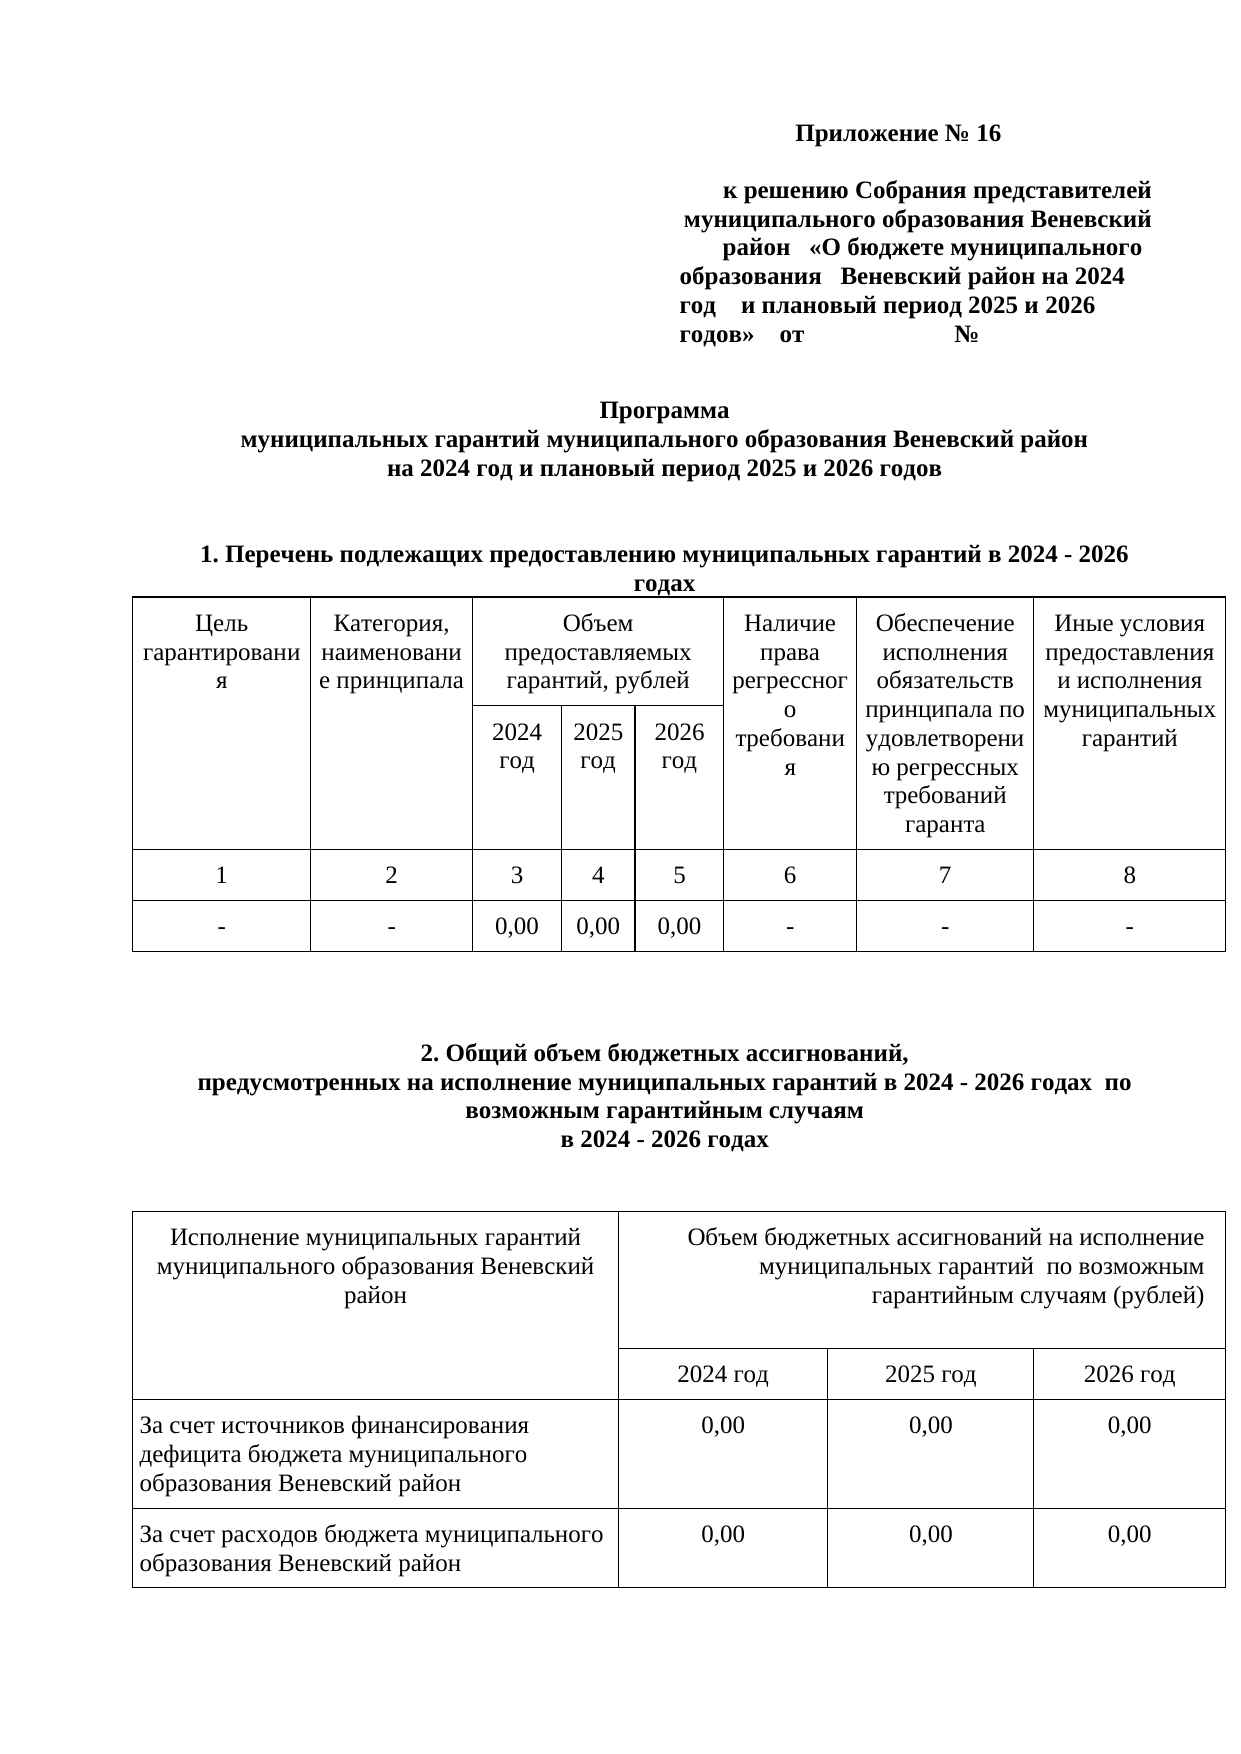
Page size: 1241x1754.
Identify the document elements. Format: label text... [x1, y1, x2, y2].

text к решению Собрания представителей муниципального образования Веневский [177, 147, 1152, 232]
table_cell 0,00 [828, 1400, 1033, 1507]
table_cell 2024 год [619, 1349, 827, 1399]
title Программа [177, 395, 1152, 424]
text район «О бюджете муниципального образования Веневский район на 2024 год и плановый период 2025 и 2026 годов» от № [635, 232, 1152, 347]
title 2. Общий объем бюджетных ассигнований, [177, 1038, 1152, 1067]
table_header Исполнение муниципальных гарантий муниципального образования Веневский район [133, 1212, 618, 1399]
table_header Цель гарантирования [133, 598, 310, 849]
table_cell - [133, 901, 310, 951]
table_header Объем бюджетных ассигнований на исполнение муниципальных гарантий по возможным гарантийным случаям (рублей) [619, 1212, 1225, 1348]
table_cell 0,00 [619, 1400, 827, 1507]
title в 2024 - 2026 годах [177, 1124, 1152, 1153]
table_cell 2025 год [828, 1349, 1033, 1399]
table_cell 0,00 [1034, 1400, 1225, 1507]
table_cell 0,00 [828, 1509, 1033, 1587]
table_header Обеспечение исполнения обязательств принципала по удовлетворению регрессных требований гаранта [857, 598, 1033, 849]
table_cell 2026 год [1034, 1349, 1225, 1399]
table_cell 0,00 [619, 1509, 827, 1587]
table_cell 0,00 [636, 901, 723, 951]
table_cell 0,00 [562, 901, 634, 951]
table_cell 2025 год [562, 706, 634, 849]
table_cell 7 [857, 850, 1033, 900]
table_cell 0,00 [473, 901, 561, 951]
table_header Иные условия предоставления и исполнения муниципальных гарантий [1034, 598, 1225, 849]
title 1. Перечень подлежащих предоставлению муниципальных гарантий в 2024 - 2026 годах [177, 539, 1152, 596]
table_cell За счет расходов бюджета муниципального образования Веневский район [133, 1509, 618, 1587]
table_cell За счет источников финансирования дефицита бюджета муниципального образования Веневский район [133, 1400, 618, 1507]
title предусмотренных на исполнение муниципальных гарантий в 2024 - 2026 годах по возможным гарантийным случаям [177, 1067, 1152, 1124]
text Приложение № 16 [177, 118, 1152, 147]
table_cell - [724, 901, 856, 951]
table_cell - [857, 901, 1033, 951]
table_cell 5 [636, 850, 723, 900]
table_cell 2024 год [473, 706, 561, 849]
table_cell 0,00 [1034, 1509, 1225, 1587]
table_cell 1 [133, 850, 310, 900]
table_header Наличие права регрессного требования [724, 598, 856, 849]
table_cell 3 [473, 850, 561, 900]
table_header Категория, наименование принципала [311, 598, 472, 849]
table_cell - [1034, 901, 1225, 951]
table_cell 4 [562, 850, 634, 900]
table_cell - [311, 901, 472, 951]
table_cell 6 [724, 850, 856, 900]
table_cell 8 [1034, 850, 1225, 900]
table_cell 2026 год [636, 706, 723, 849]
title муниципальных гарантий муниципального образования Веневский район [177, 424, 1152, 453]
table_cell 2 [311, 850, 472, 900]
title на 2024 год и плановый период 2025 и 2026 годов [177, 453, 1152, 481]
table_header Объем предоставляемых гарантий, рублей [473, 598, 723, 705]
